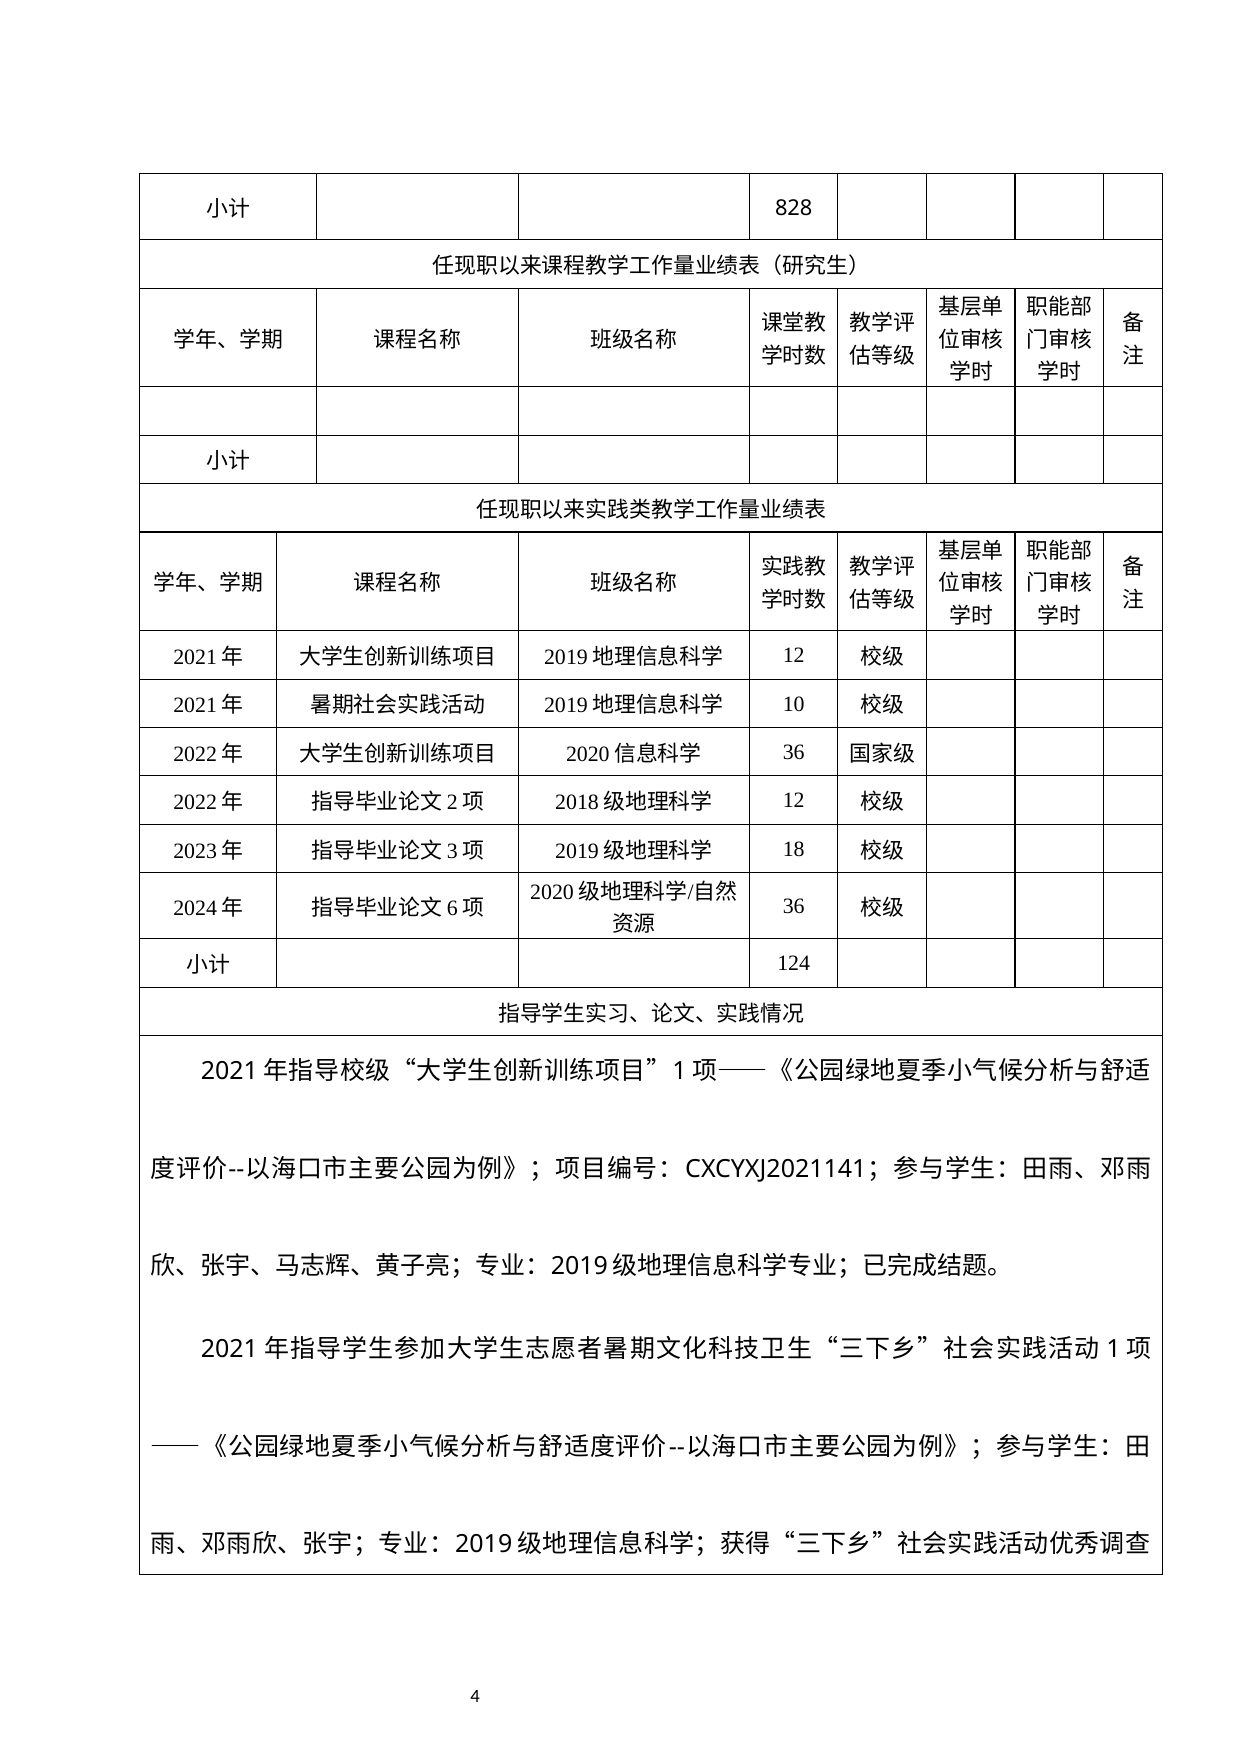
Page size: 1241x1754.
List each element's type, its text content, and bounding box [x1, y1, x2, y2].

table_cell 大学生创新训练项目 [277, 728, 518, 775]
table_cell 36 [750, 728, 837, 775]
table_cell [927, 825, 1014, 872]
table_cell 班级名称 [519, 533, 749, 630]
table_cell [838, 387, 926, 434]
table_cell 指导学生实习、论文、实践情况 [140, 988, 1162, 1035]
table_cell 指导毕业论文2项 [277, 776, 518, 824]
table_cell [519, 436, 749, 483]
table_cell [140, 387, 316, 434]
table_cell [1016, 728, 1103, 775]
table_cell 828 [750, 174, 837, 239]
table_cell [927, 873, 1014, 938]
table_cell 2019地理信息科学 [519, 680, 749, 727]
table_cell [1104, 631, 1162, 678]
table_cell 小计 [140, 939, 276, 987]
table_cell [519, 387, 749, 434]
table_cell 基层单位审核学时 [927, 289, 1014, 386]
table_cell [519, 939, 749, 987]
table_cell [1016, 387, 1103, 434]
table_cell 指导毕业论文3项 [277, 825, 518, 872]
table_cell [1104, 680, 1162, 727]
table_cell 校级 [838, 873, 926, 938]
table_cell [927, 387, 1014, 434]
table_cell 暑期社会实践活动 [277, 680, 518, 727]
table_cell [927, 776, 1014, 824]
table_cell [1016, 436, 1103, 483]
table_cell [1104, 825, 1162, 872]
table_cell 124 [750, 939, 837, 987]
table_cell [1016, 174, 1103, 239]
table_cell 校级 [838, 631, 926, 678]
table_cell 教学评估等级 [838, 533, 926, 630]
table_cell [1016, 631, 1103, 678]
table_cell 教学评估等级 [838, 289, 926, 386]
table_cell 2018级地理科学 [519, 776, 749, 824]
table_cell [277, 939, 518, 987]
table_cell 职能部门审核学时 [1016, 533, 1103, 630]
table_cell [838, 436, 926, 483]
table_cell [1016, 680, 1103, 727]
table_cell 备注 [1104, 533, 1162, 630]
table_cell [317, 387, 518, 434]
table_cell [927, 728, 1014, 775]
table_cell [750, 436, 837, 483]
table_cell [1104, 436, 1162, 483]
table_cell 2019地理信息科学 [519, 631, 749, 678]
table_cell 任现职以来实践类教学工作量业绩表 [140, 484, 1162, 531]
table_cell 2019级地理科学 [519, 825, 749, 872]
table_cell 小计 [140, 436, 316, 483]
table_cell 10 [750, 680, 837, 727]
table_cell [1016, 776, 1103, 824]
table_cell [750, 387, 837, 434]
table_cell [1104, 728, 1162, 775]
table_cell [1104, 776, 1162, 824]
table_cell 2021年 [140, 631, 276, 678]
table_cell [1016, 939, 1103, 987]
table_cell [1104, 939, 1162, 987]
table_cell [1016, 825, 1103, 872]
table_cell 2020级地理科学/自然资源 [519, 873, 749, 938]
table_cell 课程名称 [277, 533, 518, 630]
table_cell 36 [750, 873, 837, 938]
table_cell [1104, 174, 1162, 239]
table_cell [838, 174, 926, 239]
table_cell 备注 [1104, 289, 1162, 386]
table_cell [1016, 873, 1103, 938]
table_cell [140, 1036, 1162, 1574]
table_cell [927, 631, 1014, 678]
table_cell 校级 [838, 776, 926, 824]
table_cell 2023年 [140, 825, 276, 872]
table_cell 国家级 [838, 728, 926, 775]
table_cell [927, 436, 1014, 483]
table_cell 学年、学期 [140, 289, 316, 386]
table_cell 课程名称 [317, 289, 518, 386]
table_cell [519, 174, 749, 239]
table_cell 班级名称 [519, 289, 749, 386]
table_cell 18 [750, 825, 837, 872]
table_cell 任现职以来课程教学工作量业绩表（研究生） [140, 240, 1162, 288]
table_cell 校级 [838, 825, 926, 872]
table_cell 实践教学时数 [750, 533, 837, 630]
table_cell 2021年 [140, 680, 276, 727]
table_cell [927, 174, 1014, 239]
table_cell 小计 [140, 174, 316, 239]
table_cell 指导毕业论文6项 [277, 873, 518, 938]
table_cell [838, 939, 926, 987]
table_cell [317, 174, 518, 239]
table_cell 2022年 [140, 728, 276, 775]
table_cell 12 [750, 631, 837, 678]
table_cell 基层单位审核学时 [927, 533, 1014, 630]
table_cell [1104, 387, 1162, 434]
table_cell 大学生创新训练项目 [277, 631, 518, 678]
table_cell 2020信息科学 [519, 728, 749, 775]
table_cell [927, 939, 1014, 987]
table_cell [927, 680, 1014, 727]
table_cell 职能部门审核学时 [1016, 289, 1103, 386]
table_cell 学年、学期 [140, 533, 276, 630]
table_cell 2022年 [140, 776, 276, 824]
table_cell 校级 [838, 680, 926, 727]
table_cell 12 [750, 776, 837, 824]
table_cell 2024年 [140, 873, 276, 938]
table_cell 课堂教学时数 [750, 289, 837, 386]
table_cell [317, 436, 518, 483]
table_cell [1104, 873, 1162, 938]
